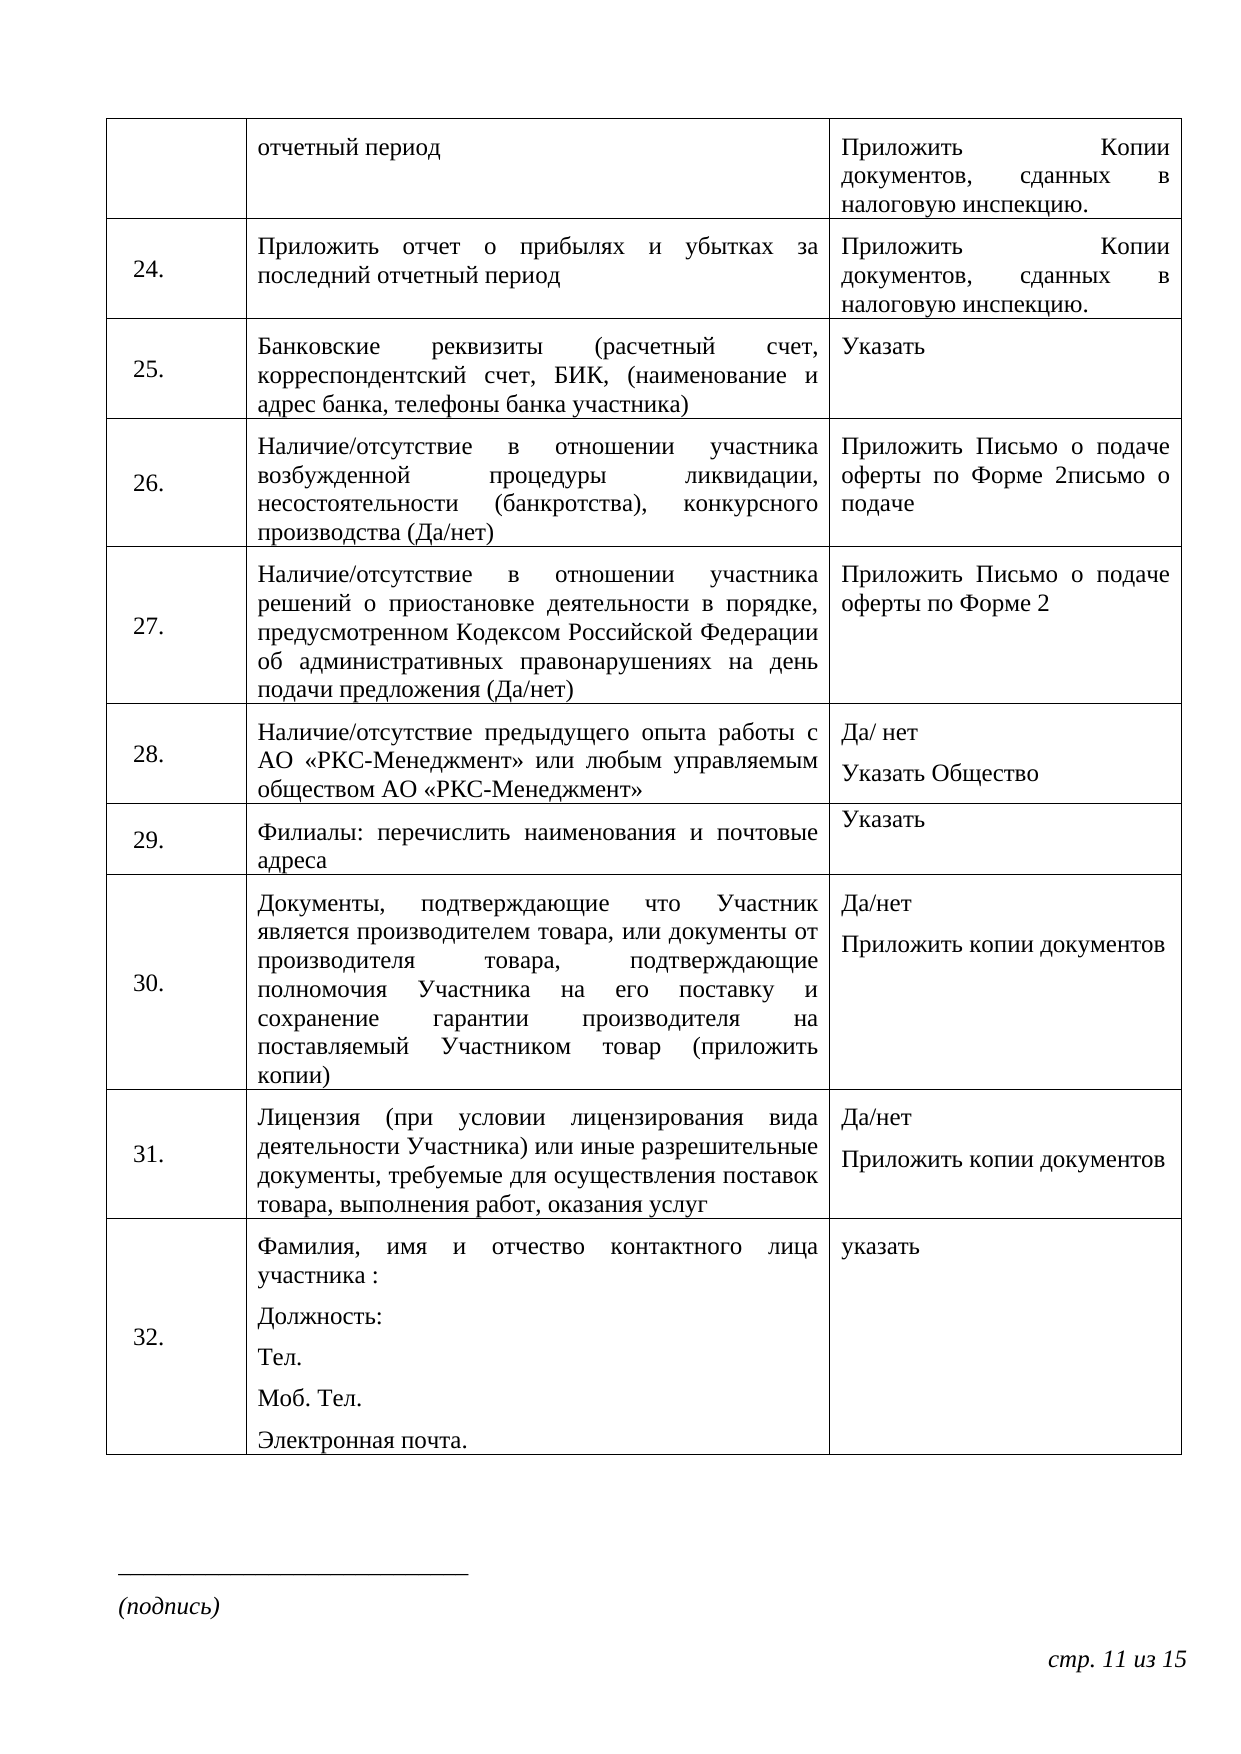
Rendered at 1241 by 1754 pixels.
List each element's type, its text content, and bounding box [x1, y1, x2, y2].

table_cell Филиалы: перечислить наименования и почтовые адреса [247, 804, 829, 874]
table_cell Фамилия, имя и отчество контактного лица участника : Должность: Тел. Моб. Тел. Электронная почта. [247, 1219, 829, 1453]
table_cell Да/нет Приложить копии документов [830, 875, 1181, 1089]
table_cell Приложить Копии документов, сданных в налоговую инспекцию. [830, 219, 1181, 318]
table_cell Приложить отчет о прибылях и убытках за последний отчетный период [247, 219, 829, 318]
table_cell Наличие/отсутствие в отношении участника возбужденной процедуры ликвидации, несостоятельности (банкротства), конкурсного производства (Да/нет) [247, 419, 829, 546]
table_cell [830, 119, 1181, 218]
table_cell [107, 704, 246, 803]
table_cell Банковские реквизиты (расчетный счет, корреспондентский счет, БИК, (наименование и адрес банка, телефоны банка участника) [247, 319, 829, 417]
table_cell Приложить Письмо о подаче оферты по Форме 2письмо о подаче [830, 419, 1181, 546]
table_cell Лицензия (при условии лицензирования вида деятельности Участника) или иные разрешительные документы, требуемые для осуществления поставок товара, выполнения работ, оказания услуг [247, 1090, 829, 1217]
table_cell [107, 419, 246, 546]
table_cell [107, 1219, 246, 1453]
table_cell [107, 1090, 246, 1217]
table_cell Наличие/отсутствие предыдущего опыта работы с АО «РКС-Менеджмент» или любым управляемым обществом АО «РКС-Менеджмент» [247, 704, 829, 803]
table_cell [107, 804, 246, 874]
table_cell Да/ нет Указать Общество [830, 704, 1181, 803]
table_cell Указать [830, 319, 1181, 417]
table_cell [247, 119, 829, 218]
table_cell Да/нет Приложить копии документов [830, 1090, 1181, 1217]
text ____________________________ [118, 1549, 1181, 1578]
table_cell [107, 875, 246, 1089]
table_cell указать [830, 1219, 1181, 1453]
table_cell [107, 319, 246, 417]
table_cell [107, 219, 246, 318]
table_cell Указать [830, 804, 1181, 874]
table_cell Наличие/отсутствие в отношении участника решений о приостановке деятельности в порядке, предусмотренном Кодексом Российской Федерации об административных правонарушениях на день подачи предложения (Да/нет) [247, 547, 829, 703]
table_cell Документы, подтверждающие что Участник является производителем товара, или документы от производителя товара, подтверждающие полномочия Участника на его поставку и сохранение гарантии производителя на поставляемый Участником товар (приложить копии) [247, 875, 829, 1089]
table_cell Приложить Письмо о подаче оферты по Форме 2 [830, 547, 1181, 703]
table_cell [107, 119, 246, 218]
text (подпись) [118, 1591, 1181, 1619]
table_cell [107, 547, 246, 703]
